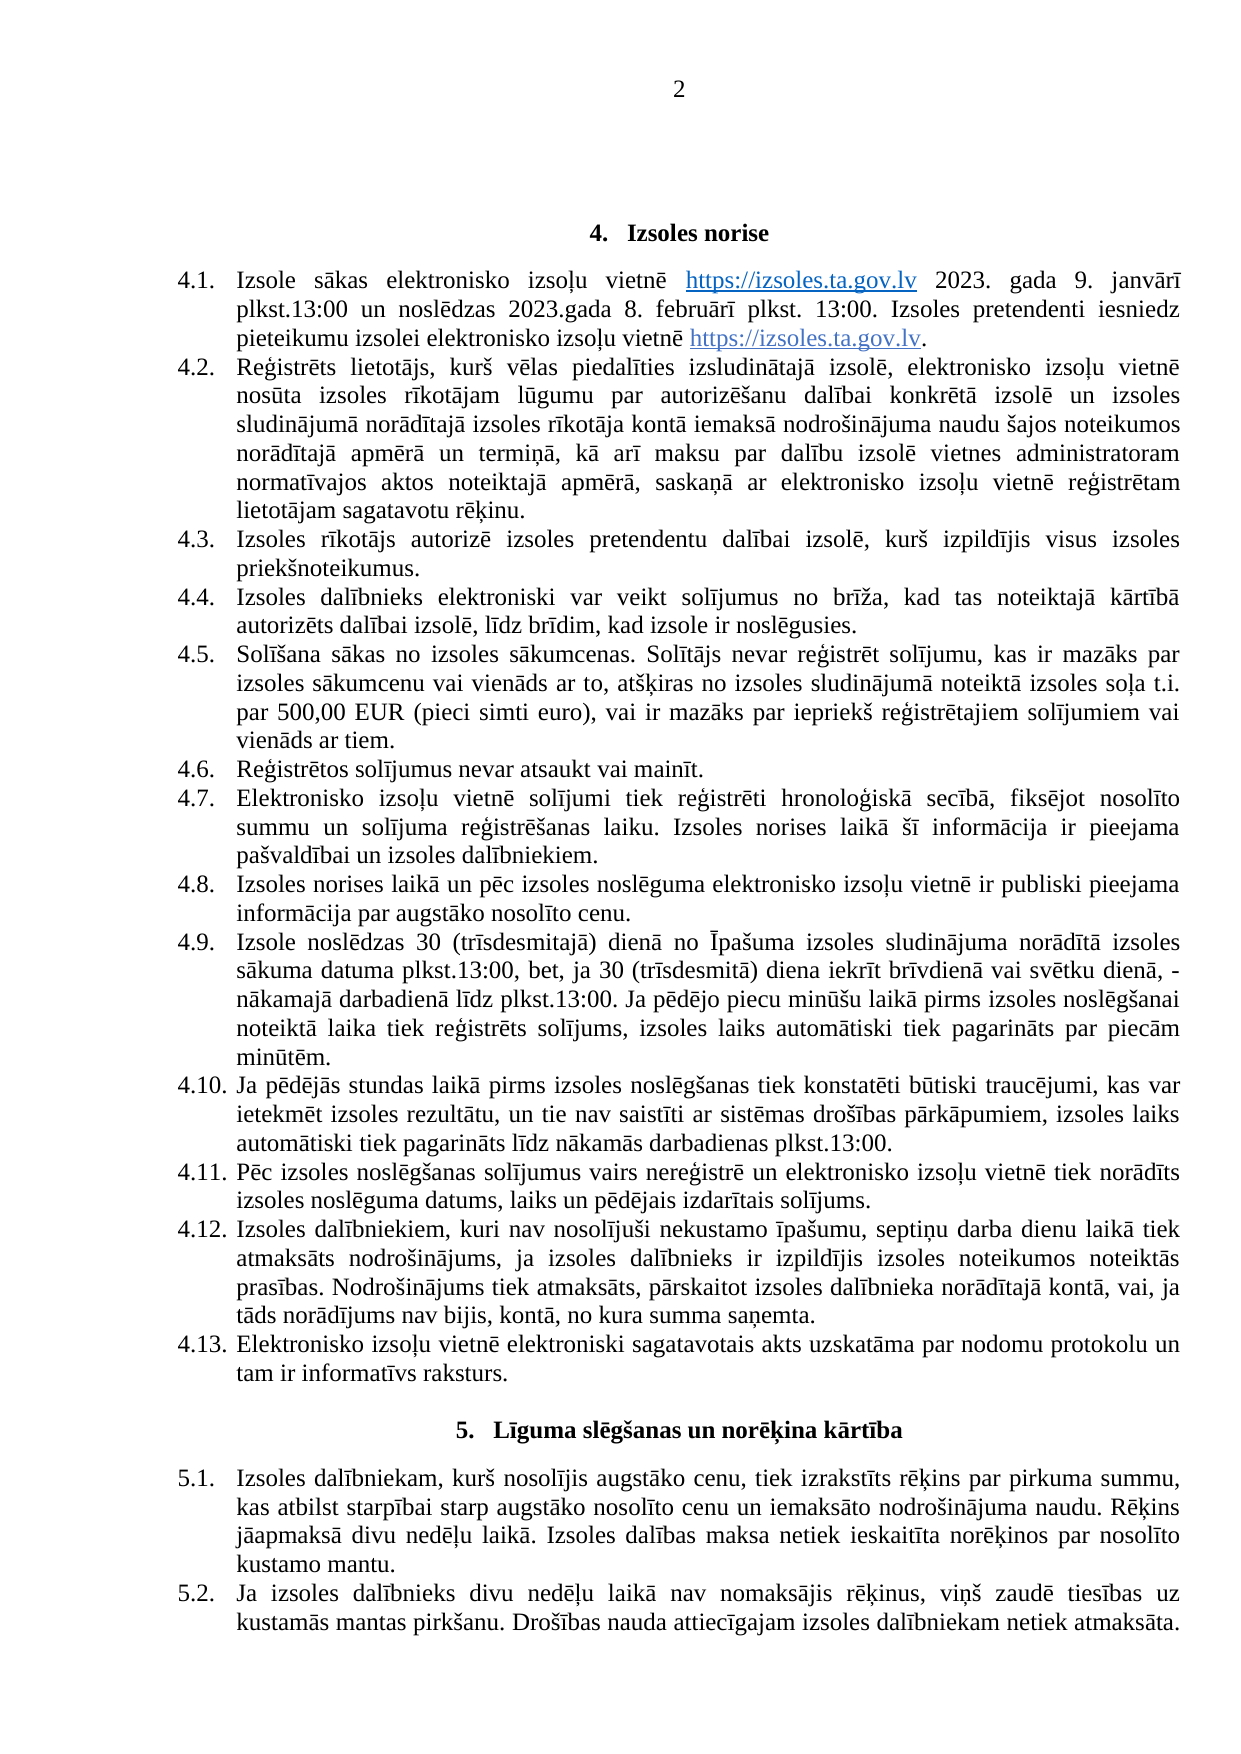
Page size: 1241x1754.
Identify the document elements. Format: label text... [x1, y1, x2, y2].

list Izsoles dalībniekam, kurš nosolījis augstāko cenu, tiek izrakstīts rēķins par pirkuma summu, kas atbilst starpībai starp augstāko nosolīto cenu un iemaksāto nodrošinājuma naudu. Rēķins jāapmaksā divu nedēļu laikā. Izsoles dalības maksa netiek ieskaitīta norēķinos par nosolīto kustamo mantu. [177, 1463, 1181, 1578]
list Izsoles dalībniekiem, kuri nav nosolījuši nekustamo īpašumu, septiņu darba dienu laikā tiek atmaksāts nodrošinājums, ja izsoles dalībnieks ir izpildījis izsoles noteikumos noteiktās prasības. Nodrošinājums tiek atmaksāts, pārskaitot izsoles dalībnieka norādītajā kontā, vai, ja tāds norādījums nav bijis, kontā, no kura summa saņemta. [177, 1214, 1181, 1329]
list Ja pēdējās stundas laikā pirms izsoles noslēgšanas tiek konstatēti būtiski traucējumi, kas var ietekmēt izsoles rezultātu, un tie nav saistīti ar sistēmas drošības pārkāpumiem, izsoles laiks automātiski tiek pagarināts līdz nākamās darbadienas plkst.13:00. [177, 1070, 1181, 1157]
list Līguma slēgšanas un norēķina kārtība [177, 1415, 1181, 1444]
list Izsoles rīkotājs autorizē izsoles pretendentu dalībai izsolē, kurš izpildījis visus izsoles priekšnoteikumus. [177, 524, 1181, 582]
list Izsole sākas elektronisko izsoļu vietnē https://izsoles.ta.gov.lv 2023. gada 9. janvārī plkst.13:00 un noslēdzas 2023.gada 8. februārī plkst. 13:00. Izsoles pretendenti iesniedz pieteikumu izsolei elektronisko izsoļu vietnē https://izsoles.ta.gov.lv. [177, 265, 1181, 352]
list Elektronisko izsoļu vietnē elektroniski sagatavotais akts uzskatāma par nodomu protokolu un tam ir informatīvs raksturs. [177, 1329, 1181, 1387]
list Izsoles norises laikā un pēc izsoles noslēguma elektronisko izsoļu vietnē ir publiski pieejama informācija par augstāko nosolīto cenu. [177, 869, 1181, 927]
list Reģistrētos solījumus nevar atsaukt vai mainīt. [177, 754, 1181, 783]
list Reģistrēts lietotājs, kurš vēlas piedalīties izsludinātajā izsolē, elektronisko izsoļu vietnē nosūta izsoles rīkotājam lūgumu par autorizēšanu dalībai konkrētā izsolē un izsoles sludinājumā norādītajā izsoles rīkotāja kontā iemaksā nodrošinājuma naudu šajos noteikumos norādītajā apmērā un termiņā, kā arī maksu par dalību izsolē vietnes administratoram normatīvajos aktos noteiktajā apmērā, saskaņā ar elektronisko izsoļu vietnē reģistrētam lietotājam sagatavotu rēķinu. [177, 352, 1181, 524]
list Elektronisko izsoļu vietnē solījumi tiek reģistrēti hronoloģiskā secībā, fiksējot nosolīto summu un solījuma reģistrēšanas laiku. Izsoles norises laikā šī informācija ir pieejama pašvaldībai un izsoles dalībniekiem. [177, 783, 1181, 869]
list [177, 1578, 1181, 1636]
list Izsoles dalībnieks elektroniski var veikt solījumus no brīža, kad tas noteiktajā kārtībā autorizēts dalībai izsolē, līdz brīdim, kad izsole ir noslēgusies. [177, 582, 1181, 639]
list Izsoles norise [177, 218, 1181, 246]
list Izsole noslēdzas 30 (trīsdesmitajā) dienā no Īpašuma izsoles sludinājuma norādītā izsoles sākuma datuma plkst.13:00, bet, ja 30 (trīsdesmitā) diena iekrīt brīvdienā vai svētku dienā, - nākamajā darbadienā līdz plkst.13:00. Ja pēdējo piecu minūšu laikā pirms izsoles noslēgšanai noteiktā laika tiek reģistrēts solījums, izsoles laiks automātiski tiek pagarināts par piecām minūtēm. [177, 927, 1181, 1070]
list Pēc izsoles noslēgšanas solījumus vairs nereģistrē un elektronisko izsoļu vietnē tiek norādīts izsoles noslēguma datums, laiks un pēdējais izdarītais solījums. [177, 1157, 1181, 1214]
list Solīšana sākas no izsoles sākumcenas. Solītājs nevar reģistrēt solījumu, kas ir mazāks par izsoles sākumcenu vai vienāds ar to, atšķiras no izsoles sludinājumā noteiktā izsoles soļa t.i. par 500,00 EUR (pieci simti euro), vai ir mazāks par iepriekš reģistrētajiem solījumiem vai vienāds ar tiem. [177, 639, 1181, 754]
